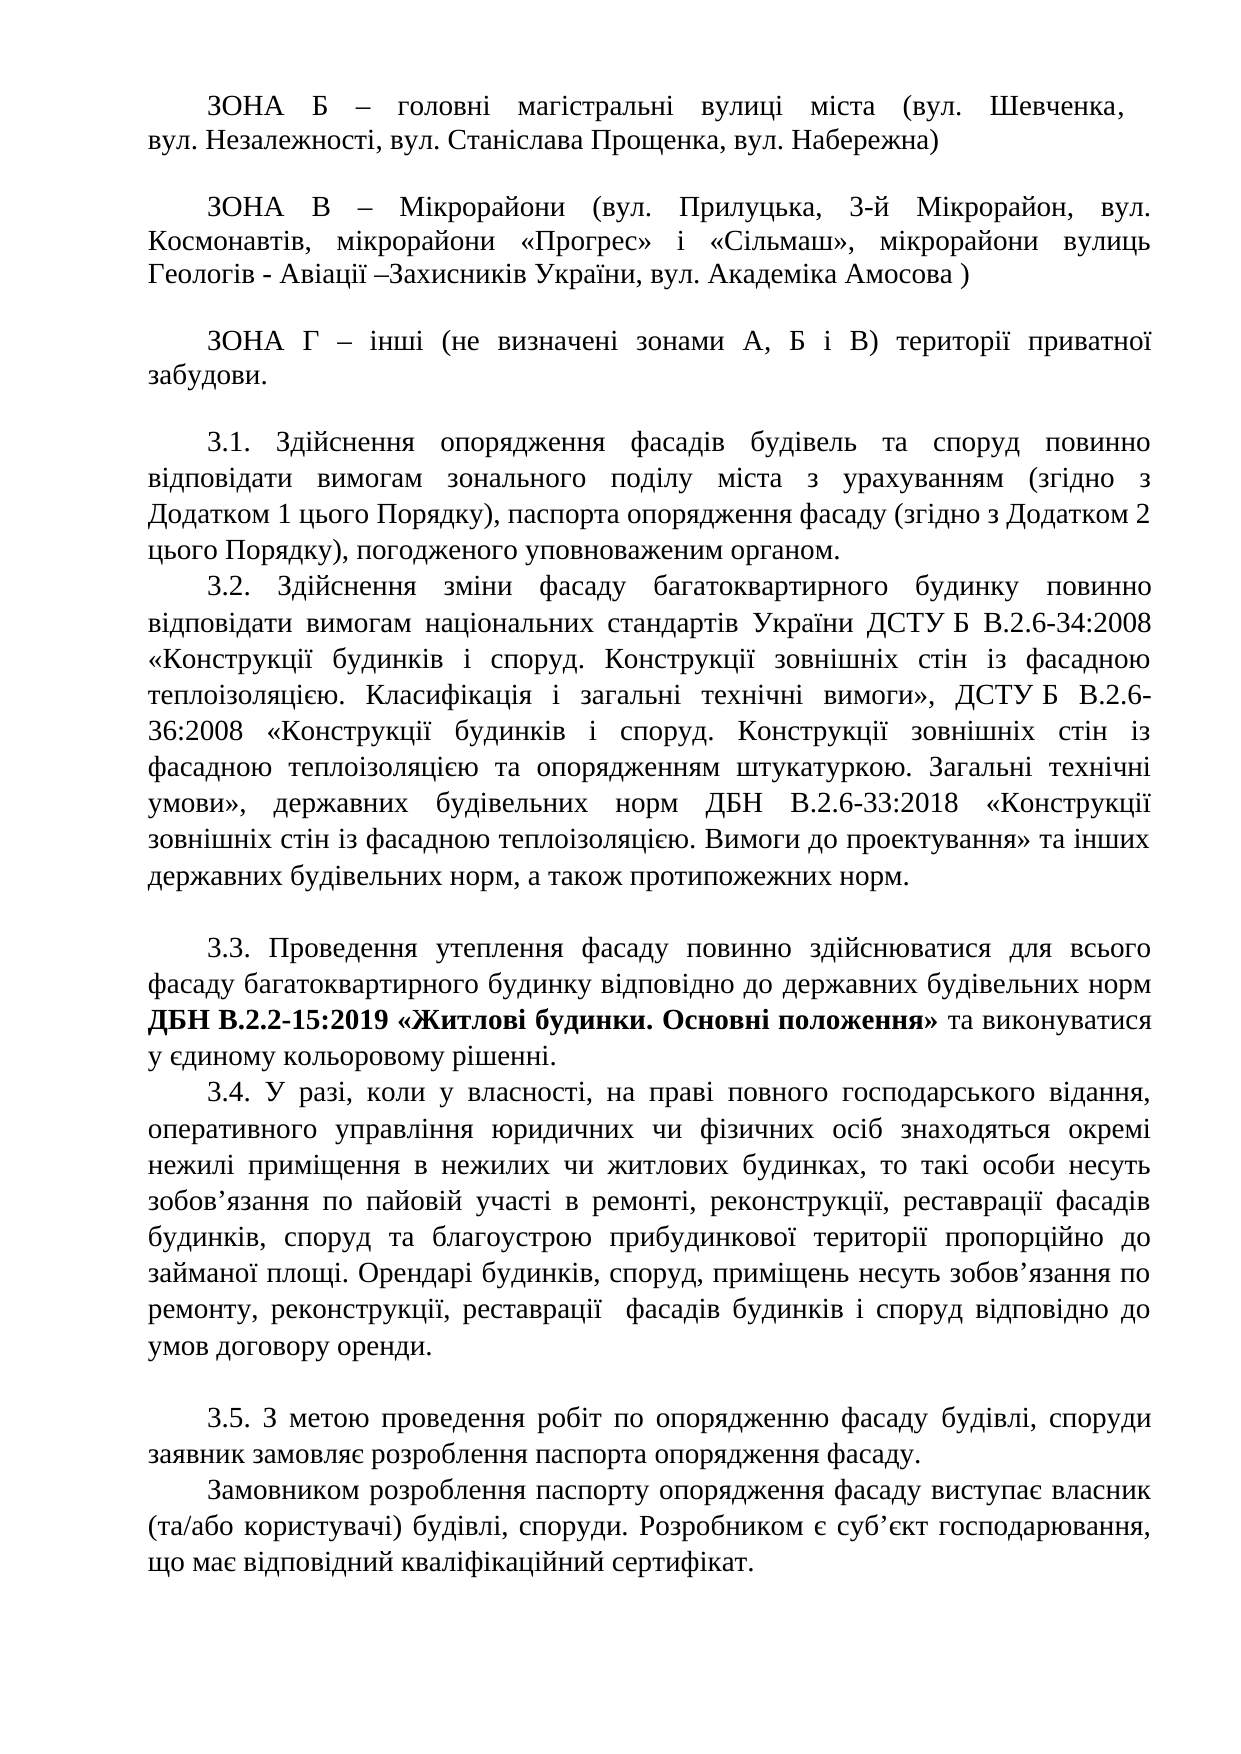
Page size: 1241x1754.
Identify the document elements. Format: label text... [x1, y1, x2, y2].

text 3.5. З метою проведення робіт по опорядженню фасаду будівлі, споруди заявник замовляє розроблення паспорта опорядження фасаду. [148, 1400, 1152, 1469]
text ЗОНА Г – інші (не визначені зонами А, Б і В) території приватної забудови. [148, 323, 1152, 390]
text 3.1. Здійснення опорядження фасадів будівель та споруд повинно відповідати вимогам зонального поділу міста з урахуванням (згідно з Додатком 1 цього Порядку), паспорта опорядження фасаду (згідно з Додатком 2 цього Порядку), погодженого уповноваженим органом. [148, 424, 1152, 566]
text ЗОНА В – Мікрорайони (вул. Прилуцька, 3-й Мікрорайон, вул. Космонавтів, мікрорайони «Прогрес» і «Сільмаш», мікрорайони вулиць Геологів - Авіації –Захисників України, вул. Академіка Амосова ) [148, 189, 1152, 290]
text ЗОНА Б – головні магістральні вулиці міста (вул. Шевченка, вул. Незалежності, вул. Станіслава Прощенка, вул. Набережна) [148, 88, 1152, 156]
text 3.2. Здійснення зміни фасаду багатоквартирного будинку повинно відповідати вимогам національних стандартів України ДСТУ Б В.2.6-34:2008 «Конструкції будинків і споруд. Конструкції зовнішніх стін із фасадною теплоізоляцією. Класифікація і загальні технічні вимоги», ДСТУ Б В.2.6-36:2008 «Конструкції будинків і споруд. Конструкції зовнішніх стін із фасадною теплоізоляцією та опорядженням штукатуркою. Загальні технічні умови», державних будівельних норм ДБН В.2.6-33:2018 «Конструкції зовнішніх стін із фасадною теплоізоляцією. Вимоги до проектування» та інших державних будівельних норм, а також протипожежних норм. [148, 568, 1152, 891]
text 3.4. У разі, коли у власності, на праві повного господарського відання, оперативного управління юридичних чи фізичних осіб знаходяться окремі нежилі приміщення в нежилих чи житлових будинках, то такі особи несуть зобов’язання по пайовій участі в ремонті, реконструкції, реставрації фасадів будинків, споруд та благоустрою прибудинкової території пропорційно до займаної площі. Орендарі будинків, споруд, приміщень несуть зобов’язання по ремонту, реконструкції, реставрації фасадів будинків і споруд відповідно до умов договору оренди. [148, 1074, 1152, 1361]
text 3.3. Проведення утеплення фасаду повинно здійснюватися для всього фасаду багатоквартирного будинку відповідно до державних будівельних норм ДБН В.2.2-15:2019 «Житлові будинки. Основні положення» та виконуватися у єдиному кольоровому рішенні. [148, 930, 1152, 1072]
text Замовником розроблення паспорту опорядження фасаду виступає власник (та/або користувачі) будівлі, споруди. Розробником є суб’єкт господарювання, що має відповідний кваліфікаційний сертифікат. [148, 1472, 1152, 1578]
